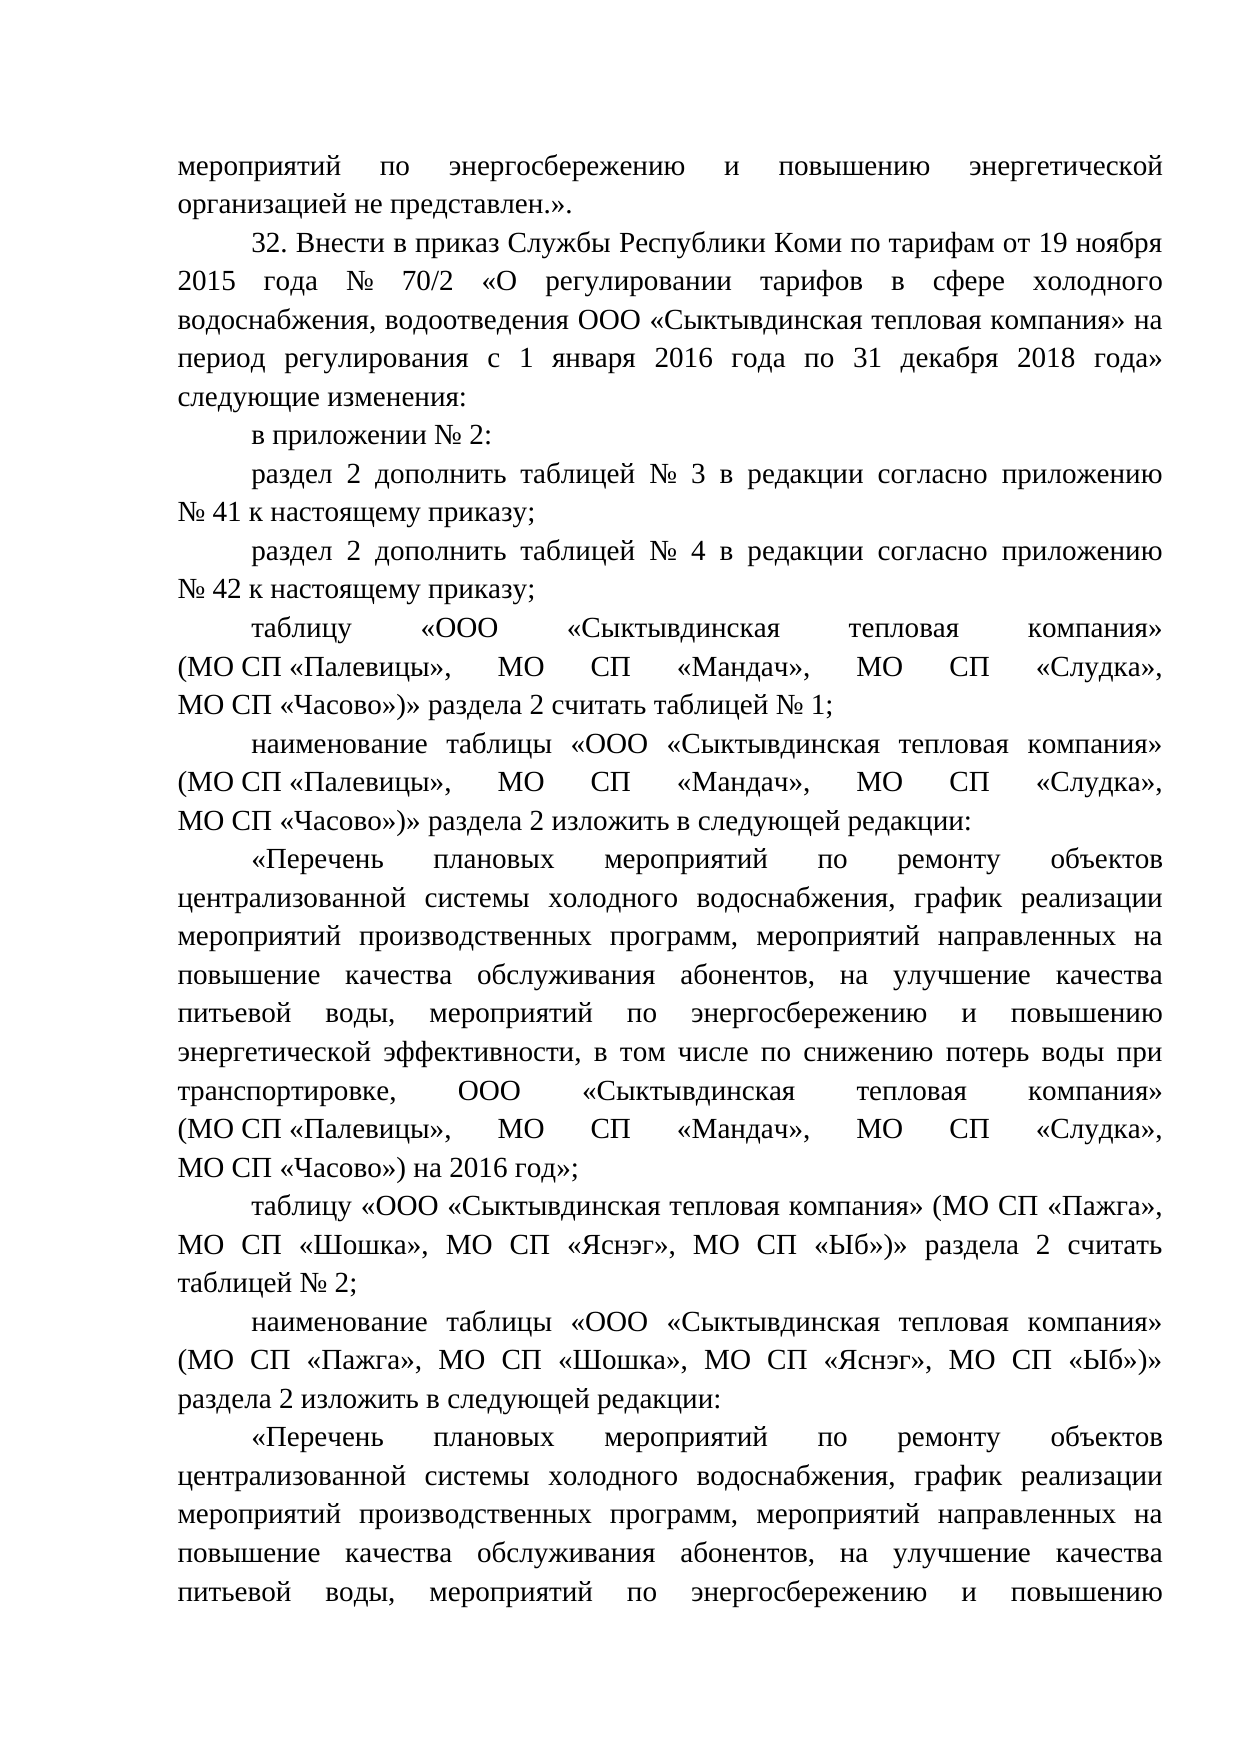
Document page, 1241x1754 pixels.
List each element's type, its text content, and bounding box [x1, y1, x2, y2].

text раздел 2 дополнить таблицей № 3 в редакции согласно приложению № 41 к настоящему приказу; [177, 456, 1163, 528]
text раздел 2 дополнить таблицей № 4 в редакции согласно приложению № 42 к настоящему приказу; [177, 533, 1163, 605]
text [177, 1419, 1163, 1607]
text наименование таблицы «ООО «Сыктывдинская тепловая компания» (МО СП «Палевицы», МО СП «Мандач», МО СП «Слудка», МО СП «Часово»)» раздела 2 изложить в следующей редакции: [177, 726, 1163, 836]
text наименование таблицы «ООО «Сыктывдинская тепловая компания» (МО СП «Пажга», МО СП «Шошка», МО СП «Яснэг», МО СП «Ыб»)» раздела 2 изложить в следующей редакции: [177, 1304, 1163, 1414]
text «Перечень плановых мероприятий по ремонту объектов централизованной системы холодного водоснабжения, график реализации мероприятий производственных программ, мероприятий направленных на повышение качества обслуживания абонентов, на улучшение качества питьевой воды, мероприятий по энергосбережению и повышению энергетической эффективности, в том числе по снижению потерь воды при транспортировке, ООО «Сыктывдинская тепловая компания» (МО СП «Палевицы», МО СП «Мандач», МО СП «Слудка», МО СП «Часово») на 2016 год»; [177, 841, 1163, 1183]
text таблицу «ООО «Сыктывдинская тепловая компания» (МО СП «Палевицы», МО СП «Мандач», МО СП «Слудка», МО СП «Часово»)» раздела 2 считать таблицей № 1; [177, 610, 1163, 721]
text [177, 148, 1163, 220]
text 32. Внести в приказ Службы Республики Коми по тарифам от 19 ноября 2015 года № 70/2 «О регулировании тарифов в сфере холодного водоснабжения, водоотведения ООО «Сыктывдинская тепловая компания» на период регулирования с 1 января 2016 года по 31 декабря 2018 года» следующие изменения: [177, 225, 1163, 412]
text в приложении № 2: [177, 417, 1163, 451]
text таблицу «ООО «Сыктывдинская тепловая компания» (МО СП «Пажга», МО СП «Шошка», МО СП «Яснэг», МО СП «Ыб»)» раздела 2 считать таблицей № 2; [177, 1188, 1163, 1299]
